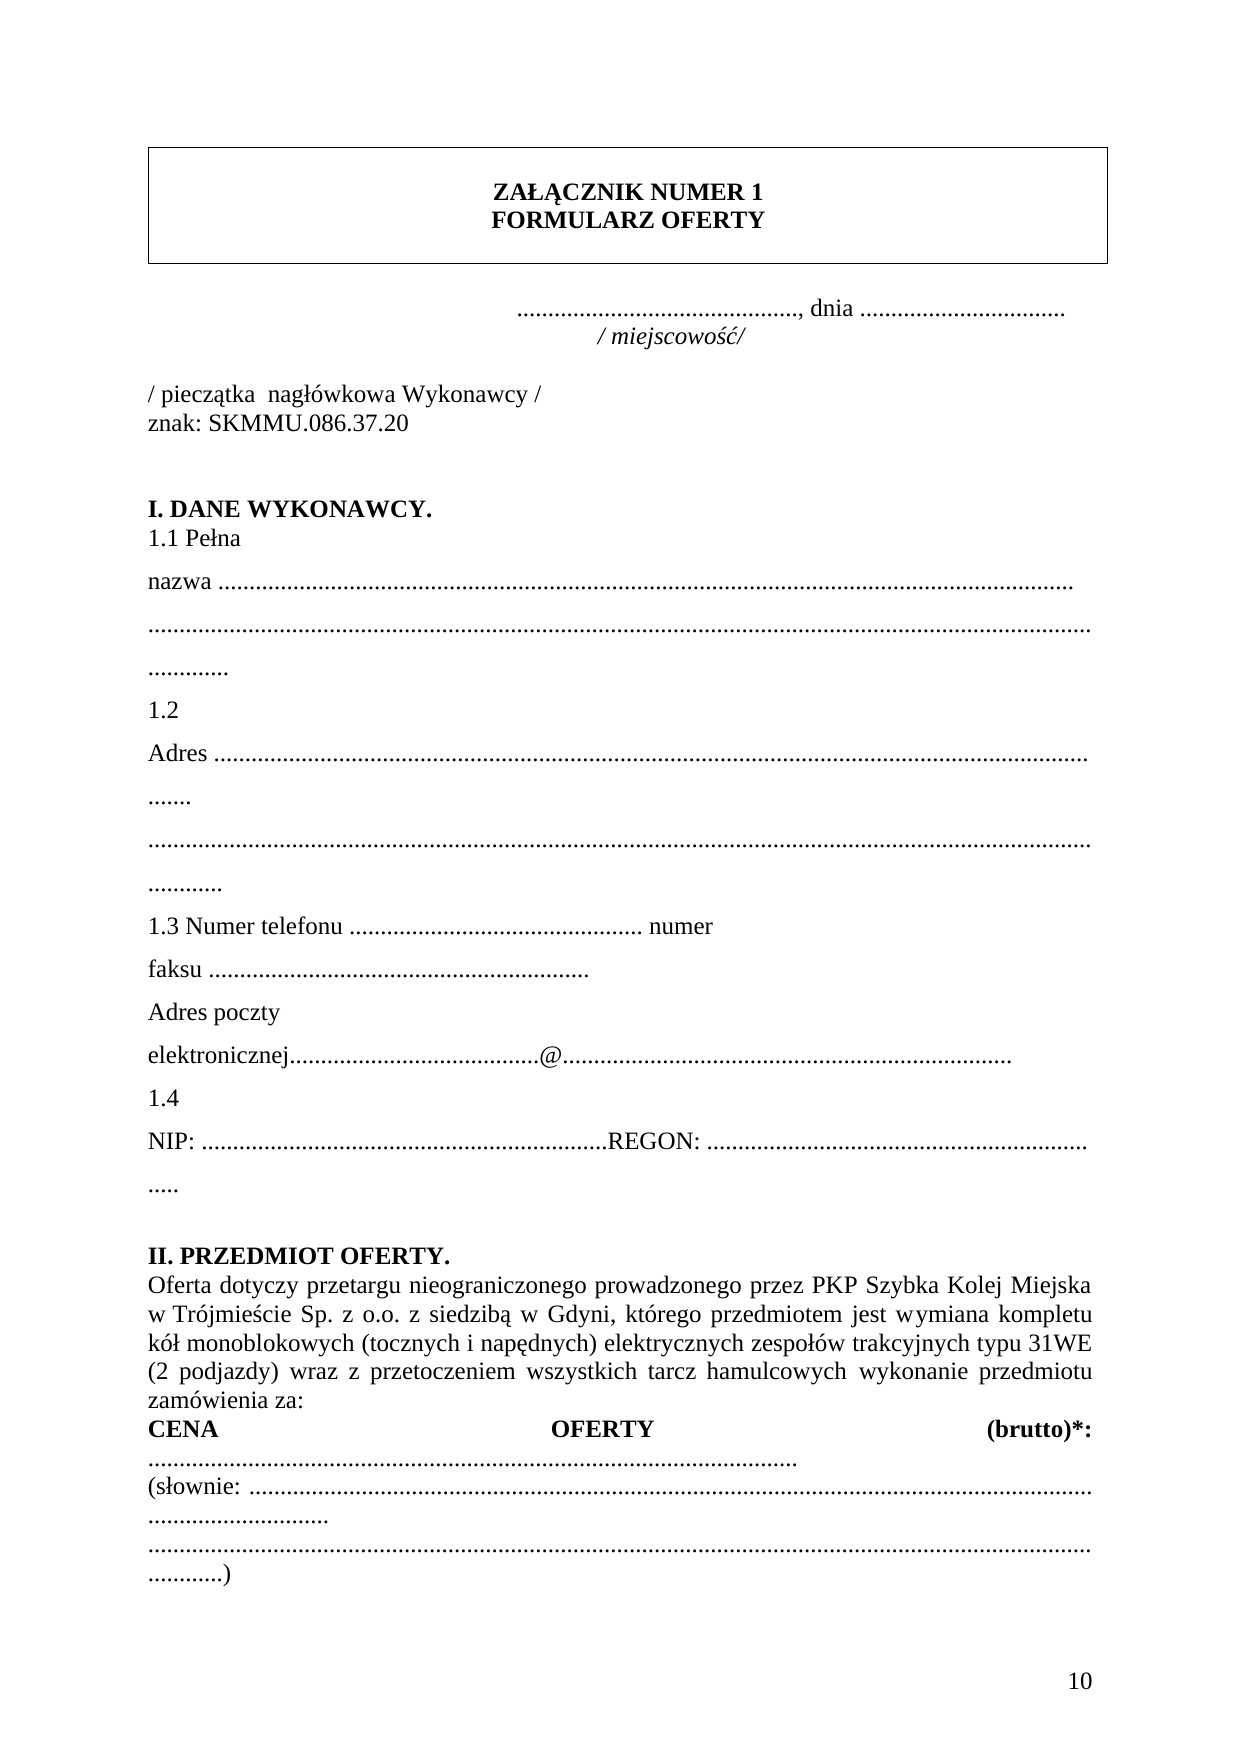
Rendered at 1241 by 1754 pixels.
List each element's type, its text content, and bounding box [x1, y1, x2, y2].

text I. DANE WYKONAWCY. [148, 494, 1092, 523]
text ............................................., dnia ................................. [516, 293, 1092, 321]
text .................................................................................................................................................................... [148, 609, 1092, 681]
text 1.3 Numer telefonu ............................................... numer faksu ............................................................. [148, 911, 1092, 983]
text II. PRZEDMIOT OFERTY. [148, 1241, 1092, 1270]
text 1.4 NIP: .................................................................REGON: .................................................................. [148, 1083, 1092, 1198]
text / miejscowość/ [148, 321, 1092, 350]
text 1.2 Adres ................................................................................................................................................... [148, 695, 1092, 810]
text ................................................................................................................................................................... [148, 824, 1092, 896]
text 1.1 Pełna nazwa ......................................................................................................................................... [148, 523, 1092, 594]
text / pieczątka nagłówkowa Wykonawcy / [148, 379, 1092, 408]
table_header ZAŁĄCZNIK NUMER 1 FORMULARZ OFERTY [149, 148, 1107, 263]
text Adres poczty elektronicznej........................................@........................................................................ [148, 997, 1092, 1069]
text Oferta dotyczy przetargu nieograniczonego prowadzonego przez PKP Szybka Kolej Miejska w Trójmieście Sp. z o.o. z siedzibą w Gdyni, którego przedmiotem jest wymiana kompletu kół monoblokowych (tocznych i napędnych) elektrycznych zespołów trakcyjnych typu 31WE (2 podjazdy) wraz z przetoczeniem wszystkich tarcz hamulcowych wykonanie przedmiotu zamówienia za: [148, 1270, 1092, 1414]
text znak: SKMMU.086.37.20 [148, 408, 1092, 436]
text CENA OFERTY (brutto)*: ........................................................................................................ (słownie: .................................................................................................................................................................... [148, 1414, 1092, 1529]
